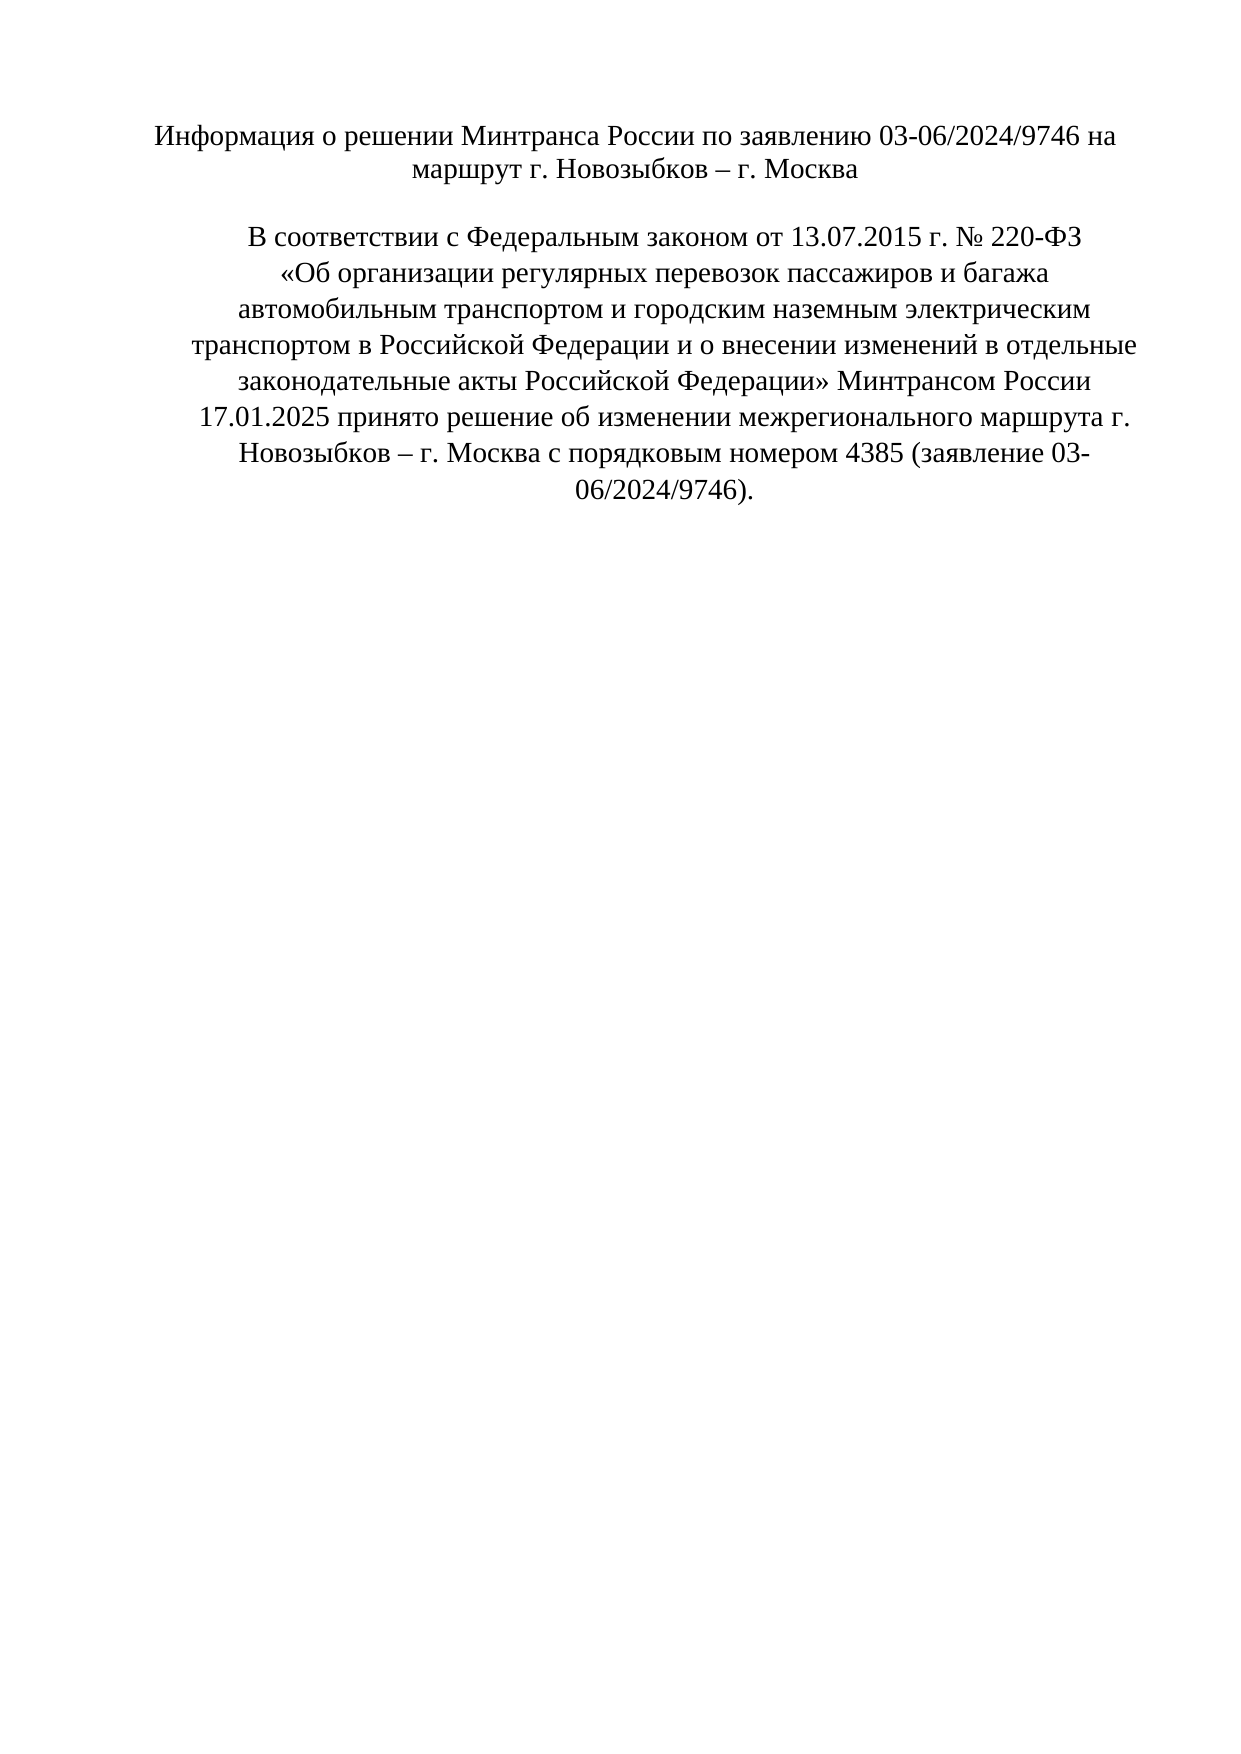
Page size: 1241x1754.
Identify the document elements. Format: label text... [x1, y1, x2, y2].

text В соответствии с Федеральным законом от 13.07.2015 г. № 220-ФЗ «Об организации регулярных перевозок пассажиров и багажа автомобильным транспортом и городским наземным электрическим транспортом в Российской Федерации и о внесении изменений в отдельные законодательные акты Российской Федерации» Минтрансом России 17.01.2025 принято решение об изменении межрегионального маршрута г. Новозыбков – г. Москва с порядковым номером 4385 (заявление 03-06/2024/9746). [177, 219, 1152, 505]
text Информация о решении Минтранса России по заявлению 03-06/2024/9746 на маршрут г. Новозыбков – г. Москва [118, 118, 1152, 185]
